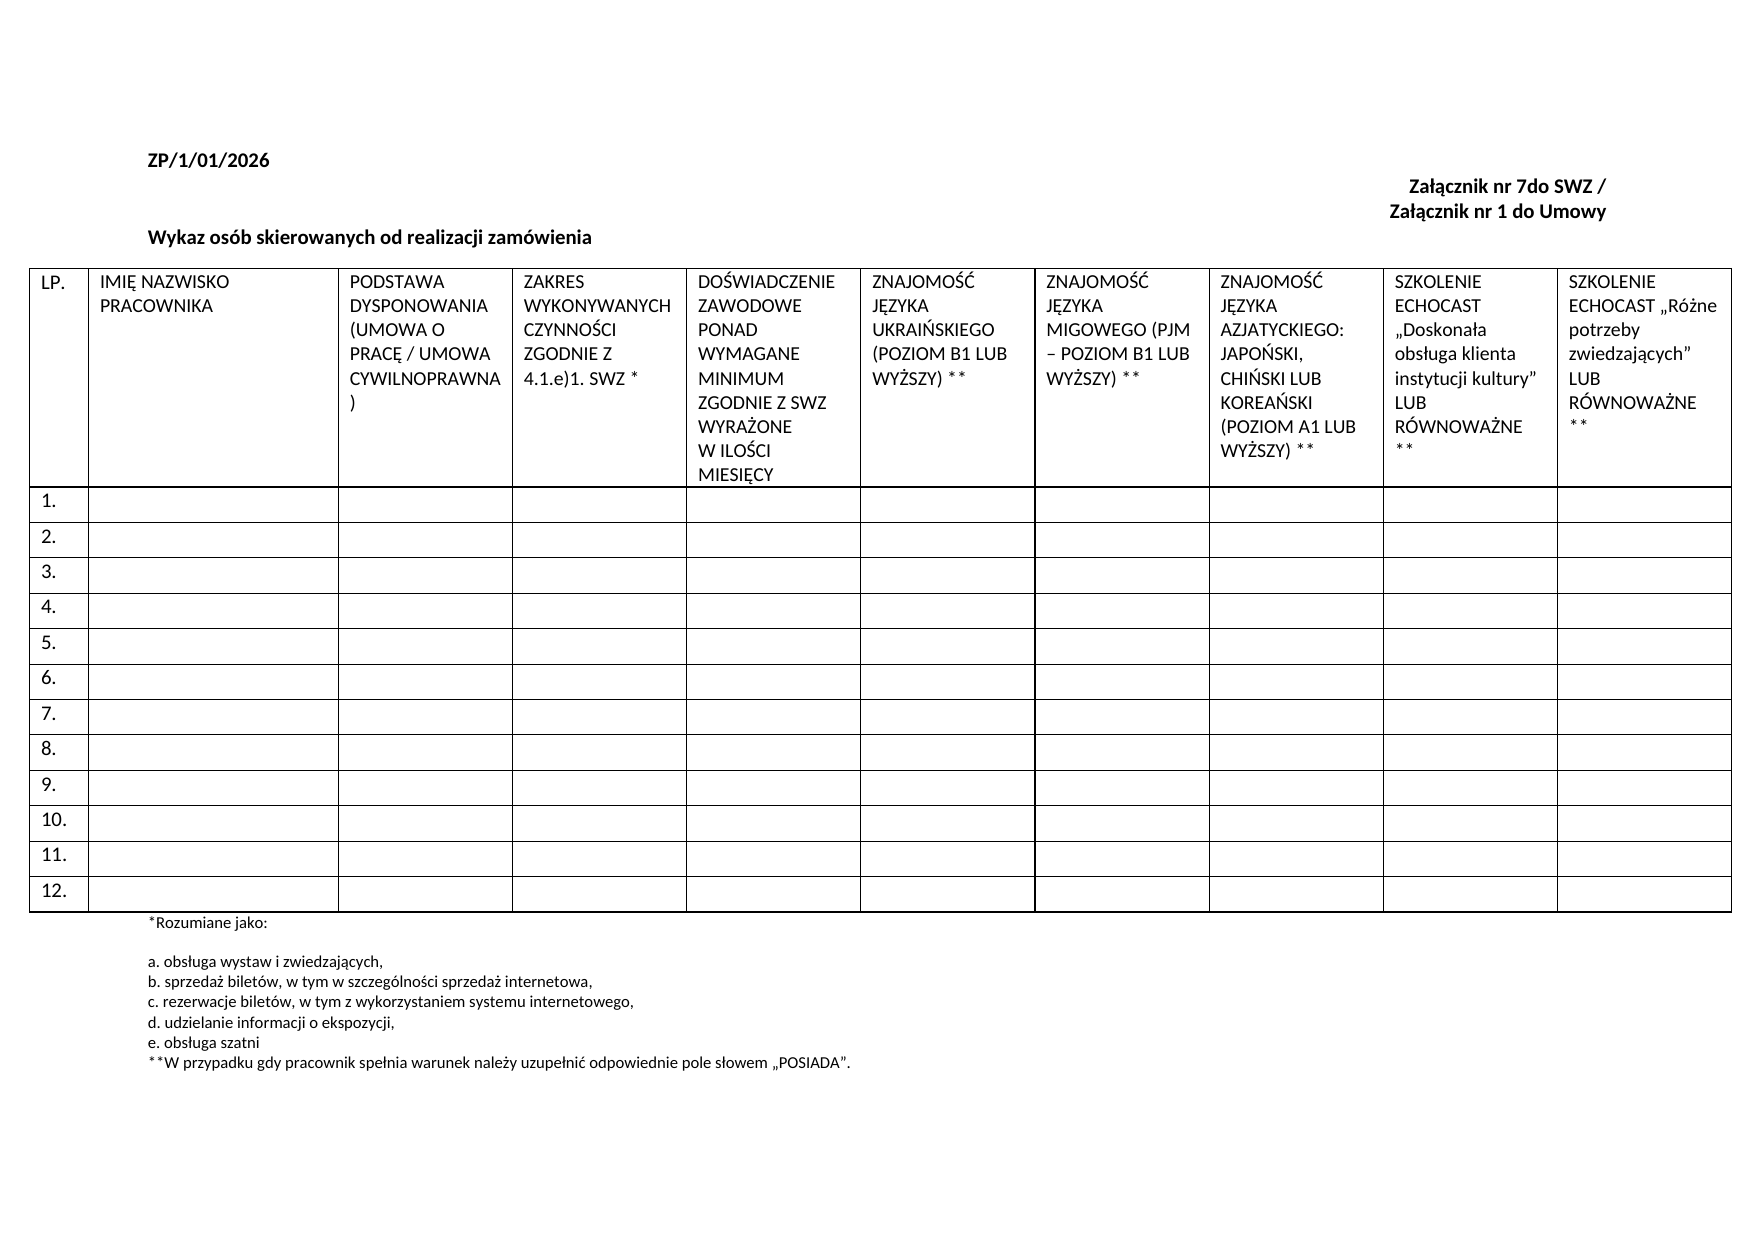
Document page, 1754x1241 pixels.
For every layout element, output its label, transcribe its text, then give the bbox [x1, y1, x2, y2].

table_cell [513, 488, 686, 522]
table_cell [687, 665, 860, 699]
table_cell [1384, 877, 1557, 911]
table_cell [861, 700, 1034, 734]
table_cell [1384, 523, 1557, 557]
table_cell [89, 806, 338, 841]
table_cell [513, 594, 686, 628]
table_cell [1558, 877, 1731, 911]
table_header IMIĘ NAZWISKO PRACOWNIKA [89, 269, 338, 486]
table_header ZNAJOMOŚĆ JĘZYKA MIGOWEGO (PJM – POZIOM B1 LUB WYŻSZY) ** [1036, 269, 1209, 486]
table_cell [513, 771, 686, 805]
table_cell 12. [30, 877, 88, 911]
table_cell [861, 594, 1034, 628]
text Załącznik nr 1 do Umowy [148, 198, 1606, 224]
table_cell [513, 806, 686, 841]
table_cell [1210, 629, 1383, 663]
table_cell [687, 806, 860, 841]
table_cell 4. [30, 594, 88, 628]
table_cell [339, 806, 512, 841]
table_cell [1384, 771, 1557, 805]
table_cell [339, 877, 512, 911]
table_header SZKOLENIE ECHOCAST „Różne potrzeby zwiedzających” LUB RÓWNOWAŻNE ** [1558, 269, 1731, 486]
table_cell [339, 629, 512, 663]
table_cell [1210, 700, 1383, 734]
table_cell [687, 842, 860, 876]
table_cell [89, 594, 338, 628]
table_cell [339, 665, 512, 699]
text **W przypadku gdy pracownik spełnia warunek należy uzupełnić odpowiednie pole słowem „POSIADA”. [148, 1053, 1606, 1073]
table_cell [687, 629, 860, 663]
table_cell [861, 842, 1034, 876]
table_cell [89, 629, 338, 663]
table_cell [1036, 771, 1209, 805]
table_header LP. [30, 269, 88, 486]
table_cell [861, 488, 1034, 522]
table_cell [1558, 700, 1731, 734]
table_cell [1036, 665, 1209, 699]
table_cell [1384, 594, 1557, 628]
table_cell [1558, 806, 1731, 841]
table_cell [339, 558, 512, 593]
table_header ZNAJOMOŚĆ JĘZYKA AZJATYCKIEGO: JAPOŃSKI, CHIŃSKI LUB KOREAŃSKI (POZIOM A1 LUB WYŻSZY) ** [1210, 269, 1383, 486]
table_cell [687, 523, 860, 557]
table_cell 3. [30, 558, 88, 593]
table_cell [339, 700, 512, 734]
table_cell [1558, 523, 1731, 557]
table_cell [1210, 806, 1383, 841]
table_cell [687, 558, 860, 593]
table_cell [861, 665, 1034, 699]
table_cell 8. [30, 735, 88, 770]
table_cell [1384, 665, 1557, 699]
table_cell [1036, 700, 1209, 734]
table_cell [339, 488, 512, 522]
table_cell [1210, 558, 1383, 593]
table_cell [1210, 523, 1383, 557]
table_cell [1036, 735, 1209, 770]
table_cell 10. [30, 806, 88, 841]
table_cell 7. [30, 700, 88, 734]
table_cell [861, 806, 1034, 841]
text e. obsługa szatni [148, 1032, 1606, 1053]
table_cell [1558, 771, 1731, 805]
table_cell [1036, 594, 1209, 628]
table_cell [513, 665, 686, 699]
table_cell [89, 877, 338, 911]
table_cell [513, 842, 686, 876]
table_cell [1558, 488, 1731, 522]
table_cell [513, 735, 686, 770]
table_cell [1210, 735, 1383, 770]
text *Rozumiane jako: [148, 913, 1606, 933]
table_header SZKOLENIE ECHOCAST „Doskonała obsługa klienta instytucji kultury” LUB RÓWNOWAŻNE ** [1384, 269, 1557, 486]
table_cell [339, 771, 512, 805]
text c. rezerwacje biletów, w tym z wykorzystaniem systemu internetowego, [148, 992, 1606, 1012]
table_cell [89, 735, 338, 770]
table_cell [1036, 523, 1209, 557]
table_cell 2. [30, 523, 88, 557]
table_cell [861, 735, 1034, 770]
table_cell [1210, 665, 1383, 699]
table_cell [89, 842, 338, 876]
text d. udzielanie informacji o ekspozycji, [148, 1012, 1606, 1032]
table_cell [1558, 735, 1731, 770]
table_cell [1036, 629, 1209, 663]
table_cell [1384, 842, 1557, 876]
table_cell [513, 700, 686, 734]
table_cell [861, 523, 1034, 557]
table_cell [513, 877, 686, 911]
table_cell [1036, 877, 1209, 911]
table_cell 5. [30, 629, 88, 663]
table_cell [1036, 558, 1209, 593]
table_cell [513, 558, 686, 593]
text Załącznik nr 7do SWZ / [148, 173, 1606, 198]
table_cell [1384, 735, 1557, 770]
table_cell [687, 877, 860, 911]
table_cell [1558, 665, 1731, 699]
table_cell 11. [30, 842, 88, 876]
text ZP/1/01/2026 [148, 148, 1606, 173]
table_cell [339, 842, 512, 876]
table_header DOŚWIADCZENIE ZAWODOWE PONAD WYMAGANE MINIMUM ZGODNIE Z SWZ WYRAŻONE W ILOŚCI MIESIĘCY [687, 269, 860, 486]
table_cell [1210, 842, 1383, 876]
table_cell [339, 594, 512, 628]
table_cell [861, 629, 1034, 663]
table_header ZAKRES WYKONYWANYCH CZYNNOŚCI ZGODNIE Z 4.1.e)1. SWZ * [513, 269, 686, 486]
table_cell [861, 558, 1034, 593]
table_cell [1384, 700, 1557, 734]
table_cell [1210, 594, 1383, 628]
table_header PODSTAWA DYSPONOWANIA (UMOWA O PRACĘ / UMOWA CYWILNOPRAWNA) [339, 269, 512, 486]
table_cell [1384, 806, 1557, 841]
text a. obsługa wystaw i zwiedzających, [148, 951, 1606, 971]
table_cell [1384, 629, 1557, 663]
table_cell [1558, 842, 1731, 876]
table_cell [687, 594, 860, 628]
table_cell [89, 523, 338, 557]
table_cell [89, 488, 338, 522]
text b. sprzedaż biletów, w tym w szczególności sprzedaż internetowa, [148, 971, 1606, 992]
table_cell [687, 488, 860, 522]
table_cell [687, 700, 860, 734]
table_header ZNAJOMOŚĆ JĘZYKA UKRAIŃSKIEGO (POZIOM B1 LUB WYŻSZY) ** [861, 269, 1034, 486]
table_cell [861, 877, 1034, 911]
table_cell [89, 558, 338, 593]
table_cell [339, 523, 512, 557]
table_cell [89, 665, 338, 699]
table_cell [1384, 488, 1557, 522]
table_cell [1210, 877, 1383, 911]
table_cell [1210, 488, 1383, 522]
table_cell [1210, 771, 1383, 805]
table_cell [1036, 488, 1209, 522]
table_cell 6. [30, 665, 88, 699]
table_cell [1036, 806, 1209, 841]
table_cell [89, 771, 338, 805]
table_cell [513, 629, 686, 663]
table_cell [1558, 629, 1731, 663]
table_cell [1558, 558, 1731, 593]
table_cell [89, 700, 338, 734]
table_cell [687, 735, 860, 770]
table_cell [1384, 558, 1557, 593]
table_cell 9. [30, 771, 88, 805]
table_cell [861, 771, 1034, 805]
table_cell [1558, 594, 1731, 628]
table_cell [513, 523, 686, 557]
table_cell [687, 771, 860, 805]
table_cell [1036, 842, 1209, 876]
table_cell [339, 735, 512, 770]
text Wykaz osób skierowanych od realizacji zamówienia [148, 224, 1606, 249]
table_cell 1. [30, 488, 88, 522]
